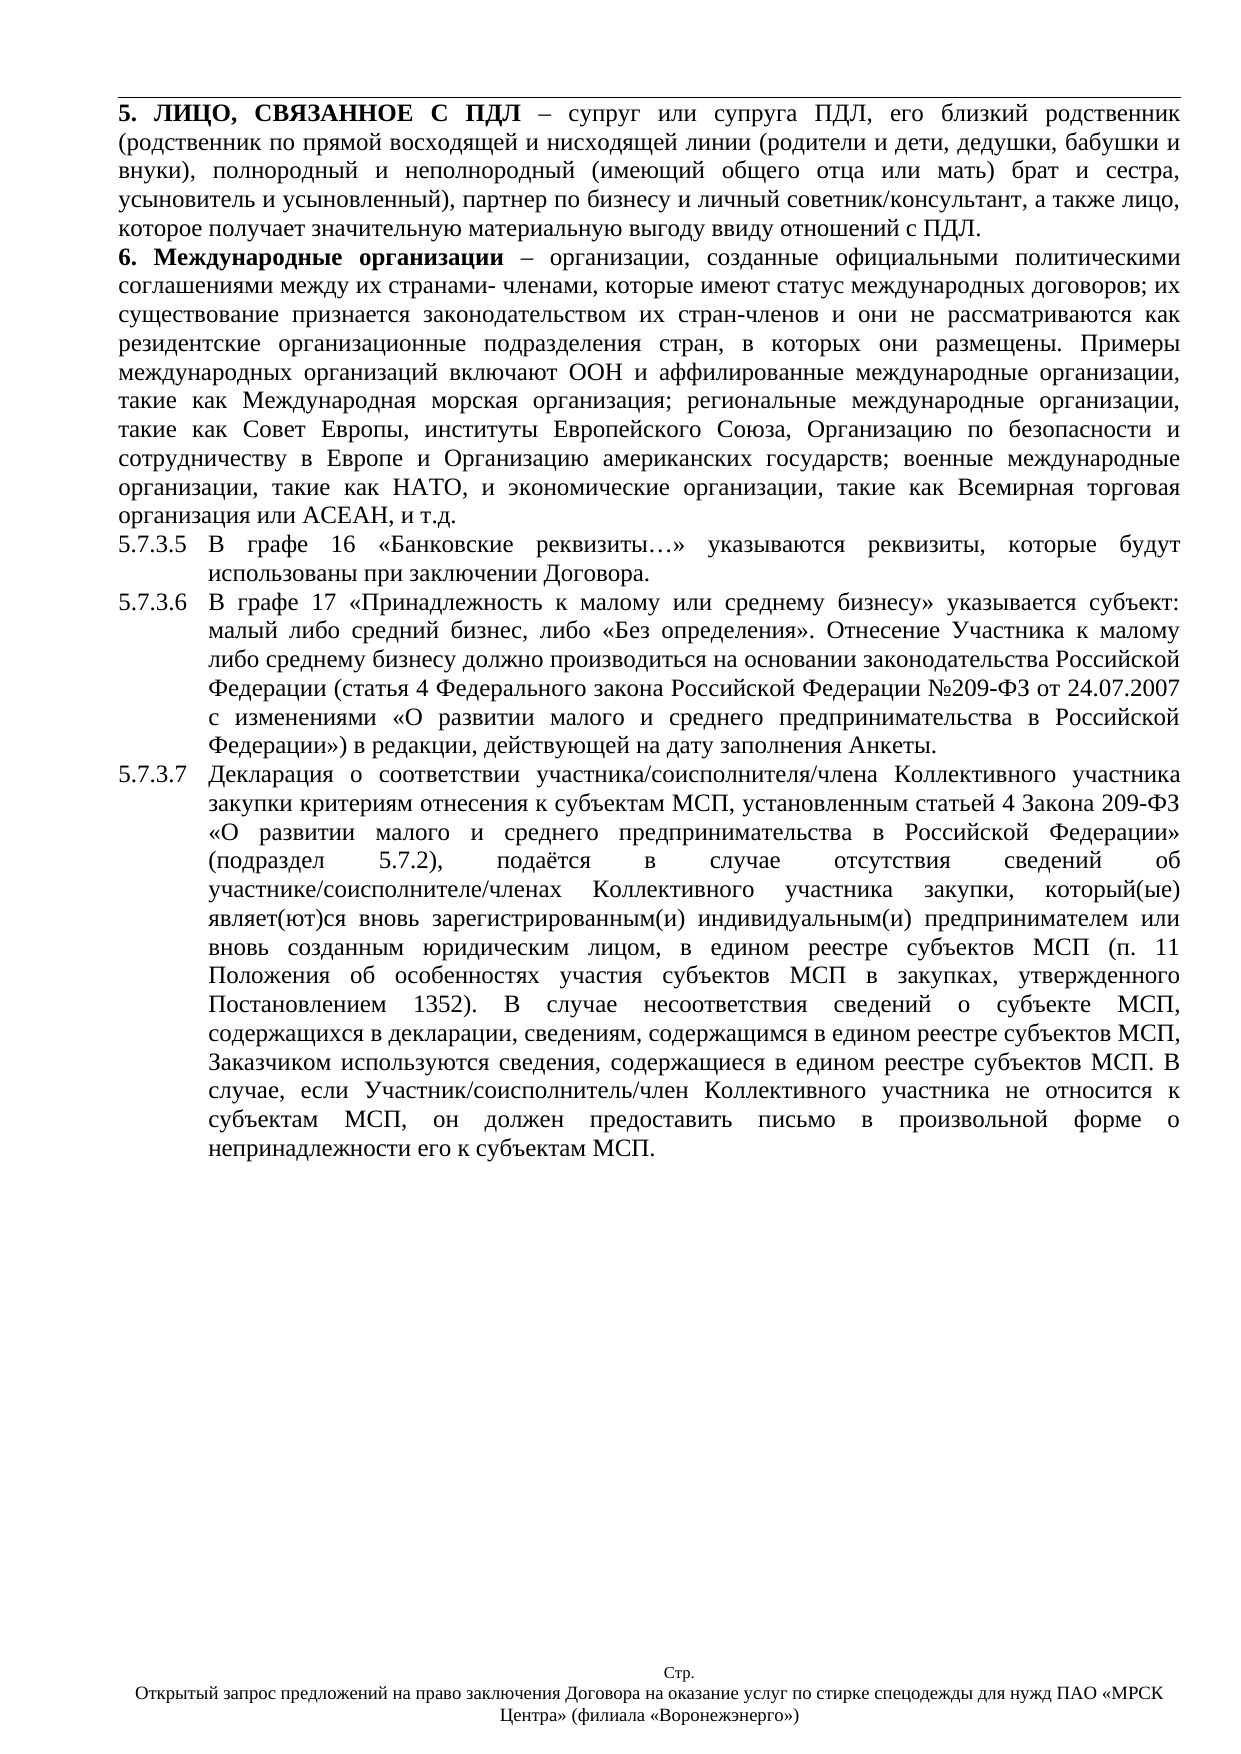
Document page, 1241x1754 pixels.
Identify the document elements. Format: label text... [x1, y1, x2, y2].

list В графе 16 «Банковские реквизиты…» указываются реквизиты, которые будут использованы при заключении Договора. [118, 529, 1181, 587]
list 6. Международные организации – организации, созданные официальными политическими соглашениями между их странами- членами, которые имеют статус международных договоров; их существование признается законодательством их стран-членов и они не рассматриваются как резидентские организационные подразделения стран, в которых они размещены. Примеры международных организаций включают ООН и аффилированные международные организации, такие как Международная морская организация; региональные международные организации, такие как Совет Европы, институты Европейского Союза, Организацию по безопасности и сотрудничеству в Европе и Организацию американских государств; военные международные организации, такие как НАТО, и экономические организации, такие как Всемирная торговая организация или АСЕАН, и т.д. [118, 242, 1181, 529]
list Декларация о соответствии участника/соисполнителя/члена Коллективного участника закупки критериям отнесения к субъектам МСП, установленным статьей 4 Закона 209-ФЗ «О развитии малого и среднего предпринимательства в Российской Федерации» (подраздел 5.7.2), подаётся в случае отсутствия сведений об участнике/соисполнителе/членах Коллективного участника закупки, который(ые) являет(ют)ся вновь зарегистрированным(и) индивидуальным(и) предпринимателем или вновь созданным юридическим лицом, в едином реестре субъектов МСП (п. 11 Положения об особенностях участия субъектов МСП в закупках, утвержденного Постановлением 1352). В случае несоответствия сведений о субъекте МСП, содержащихся в декларации, сведениям, содержащимся в едином реестре субъектов МСП, Заказчиком используются сведения, содержащиеся в едином реестре субъектов МСП. В случае, если Участник/соисполнитель/член Коллективного участника не относится к субъектам МСП, он должен предоставить письмо в произвольной форме о непринадлежности его к субъектам МСП. [118, 759, 1181, 1162]
text 5. ЛИЦО, СВЯЗАННОЕ С ПДЛ – супруг или супруга ПДЛ, его близкий родственник (родственник по прямой восходящей и нисходящей линии (родители и дети, дедушки, бабушки и внуки), полнородный и неполнородный (имеющий общего отца или мать) брат и сестра, усыновитель и усыновленный), партнер по бизнесу и личный советник/консультант, а также лицо, которое получает значительную материальную выгоду ввиду отношений с ПДЛ. [118, 98, 1181, 242]
list В графе 17 «Принадлежность к малому или среднему бизнесу» указывается субъект: малый либо средний бизнес, либо «Без определения». Отнесение Участника к малому либо среднему бизнесу должно производиться на основании законодательства Российской Федерации (статья 4 Федерального закона Российской Федерации №209-ФЗ от 24.07.2007 с изменениями «О развитии малого и среднего предпринимательства в Российской Федерации») в редакции, действующей на дату заполнения Анкеты. [118, 587, 1181, 759]
